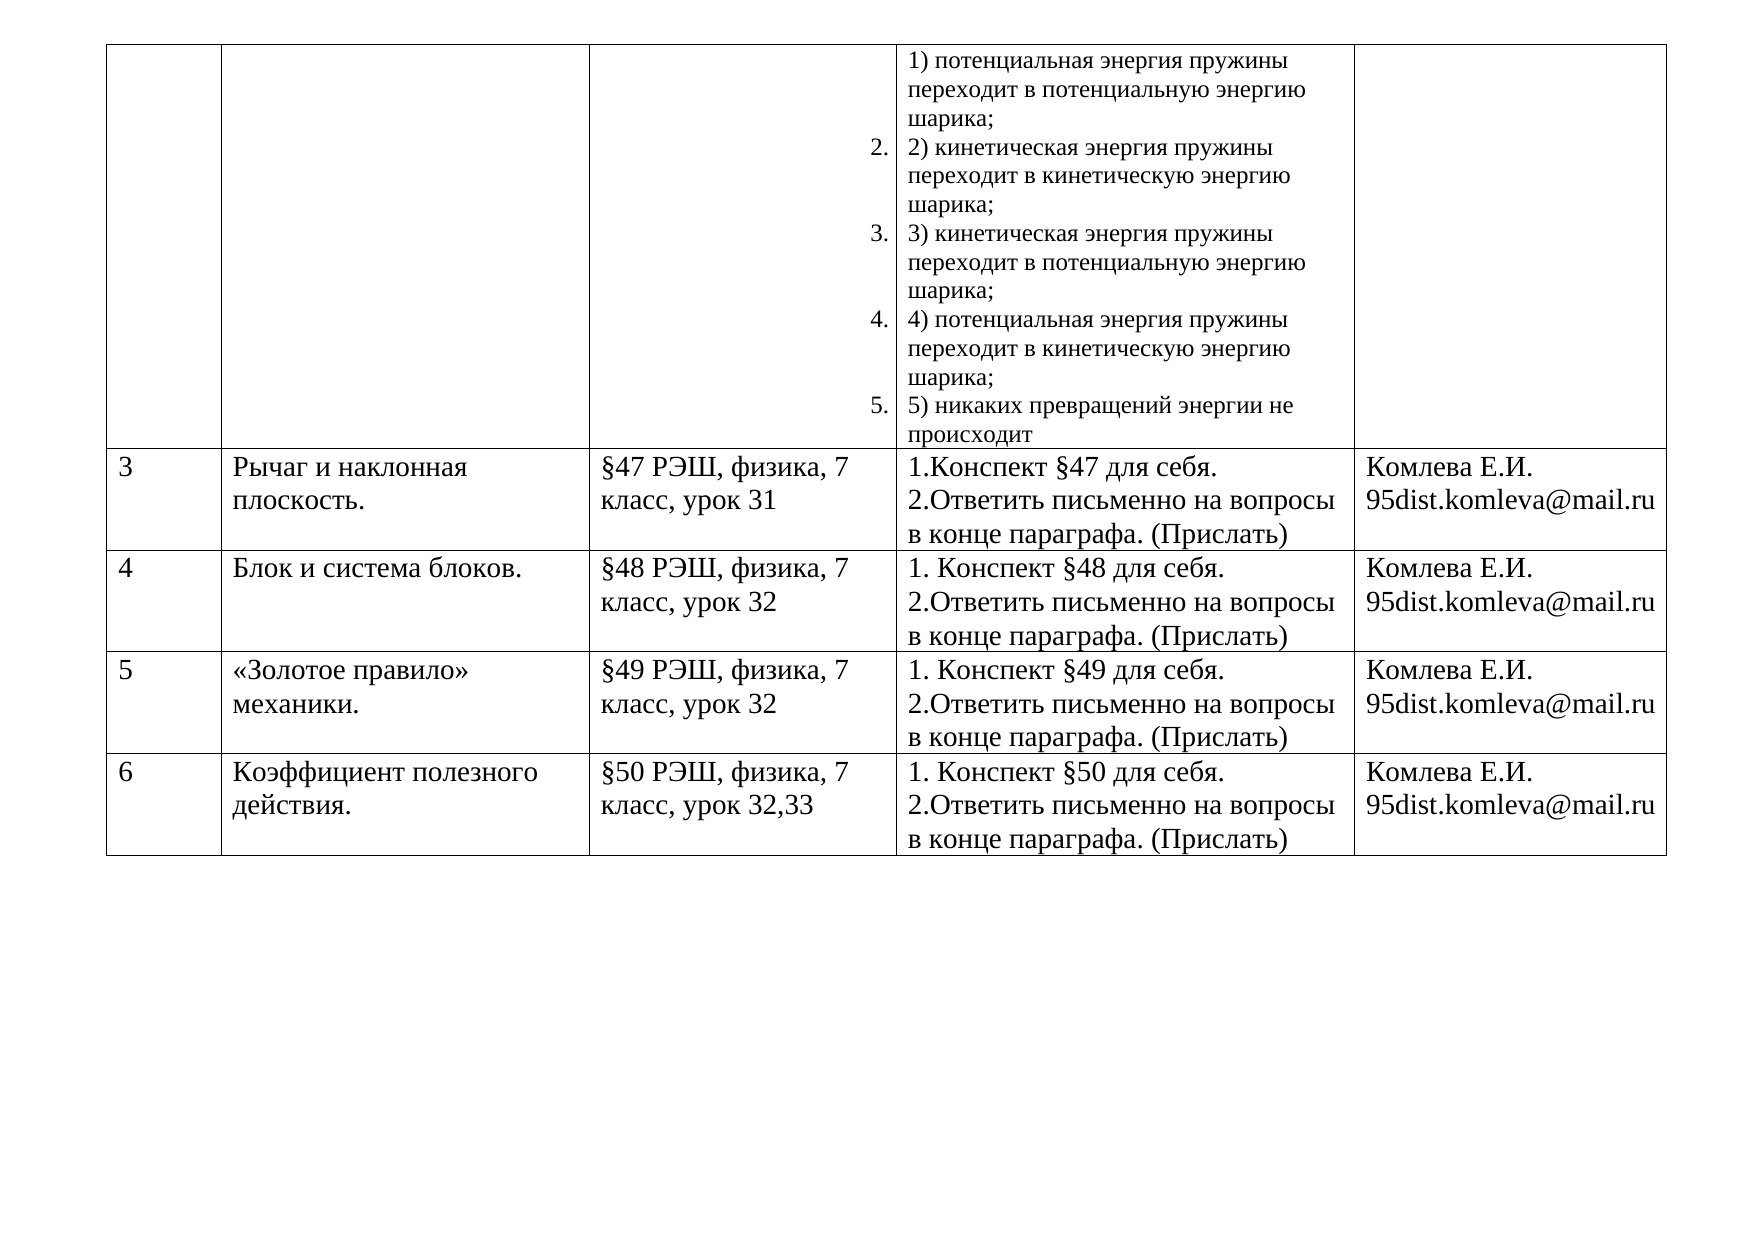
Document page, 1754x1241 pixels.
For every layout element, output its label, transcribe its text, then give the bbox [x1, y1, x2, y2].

table_cell Комлева Е.И. 95dist.komleva@mail.ru [1355, 652, 1666, 753]
table_cell Комлева Е.И. 95dist.komleva@mail.ru [1355, 449, 1666, 549]
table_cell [1355, 45, 1666, 448]
table_cell §48 РЭШ, физика, 7 класс, урок 32 [590, 551, 896, 651]
table_cell 5 [107, 652, 221, 753]
table_cell §50 РЭШ, физика, 7 класс, урок 32,33 [590, 754, 896, 854]
table_cell Комлева Е.И. 95dist.komleva@mail.ru [1355, 551, 1666, 651]
table_cell Комлева Е.И. 95dist.komleva@mail.ru [1355, 754, 1666, 854]
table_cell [222, 45, 589, 448]
table_cell 1. Конспект §49 для себя. 2.Ответить письменно на вопросы в конце параграфа. (Прислать) [897, 652, 1354, 753]
table_cell 3 [107, 449, 221, 549]
table_cell Повторить §40-46 [590, 45, 896, 448]
table_cell 1. Конспект §48 для себя. 2.Ответить письменно на вопросы в конце параграфа. (Прислать) [897, 551, 1354, 651]
table_cell «Золотое правило» механики. [222, 652, 589, 753]
table_cell 1. Конспект §50 для себя. 2.Ответить письменно на вопросы в конце параграфа. (Прислать) [897, 754, 1354, 854]
table_cell §47 РЭШ, физика, 7 класс, урок 31 [590, 449, 896, 549]
table_cell 1.Конспект §47 для себя. 2.Ответить письменно на вопросы в конце параграфа. (Прислать) [897, 449, 1354, 549]
table_cell 4 [107, 551, 221, 651]
table_cell Рычаг и наклонная плоскость. [222, 449, 589, 549]
table_cell 2 [107, 45, 221, 448]
table_cell 6 [107, 754, 221, 854]
table_cell §49 РЭШ, физика, 7 класс, урок 32 [590, 652, 896, 753]
table_cell Блок и система блоков. [222, 551, 589, 651]
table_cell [897, 45, 1354, 448]
table_cell Коэффициент полезного действия. [222, 754, 589, 854]
